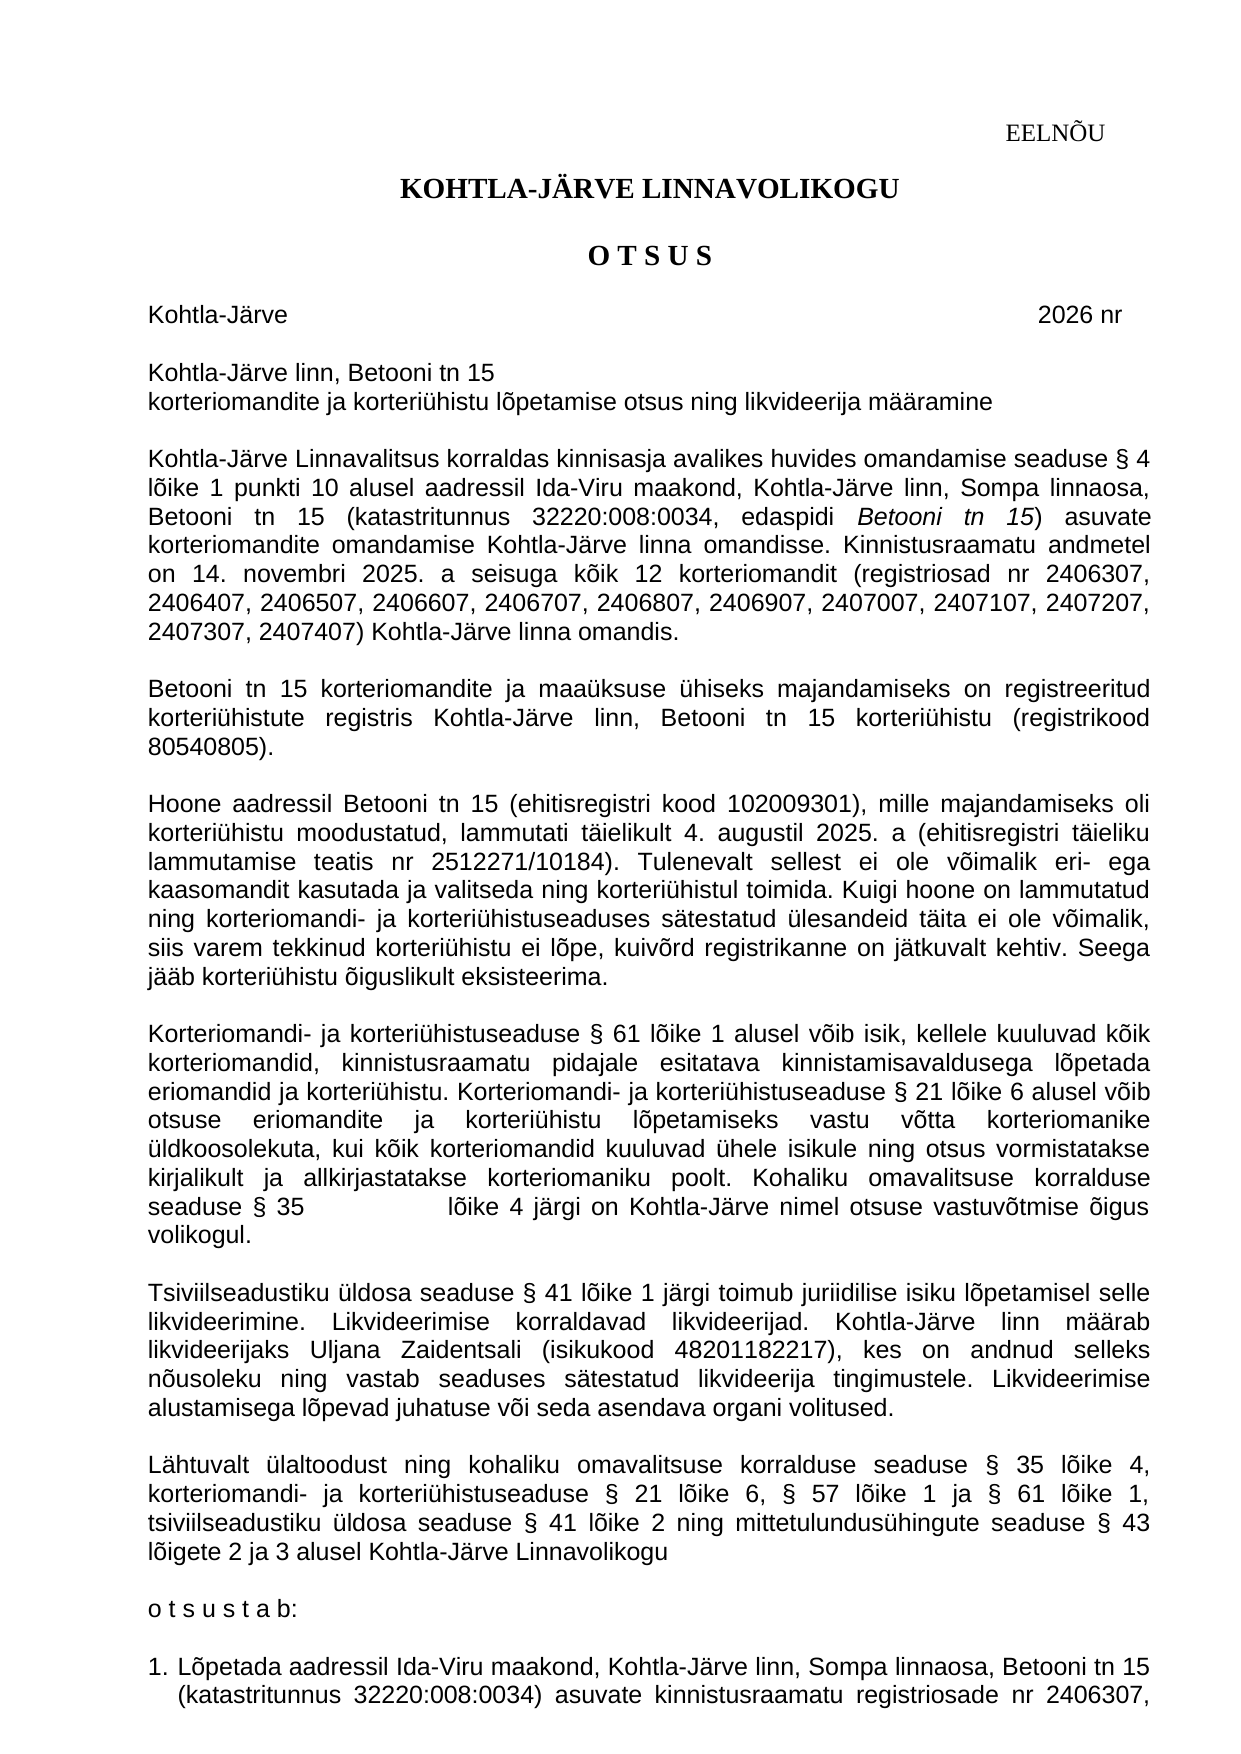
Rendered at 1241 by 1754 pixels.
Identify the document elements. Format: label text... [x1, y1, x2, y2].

text Kohtla-Järve linn, Betooni tn 15 [148, 358, 1152, 387]
text Korteriomandi- ja korteriühistuseaduse § 61 lõike 1 alusel võib isik, kellele kuuluvad kõik korteriomandid, kinnistusraamatu pidajale esitatava kinnistamisavaldusega lõpetada eriomandid ja korteriühistu. Korteriomandi- ja korteriühistuseaduse § 21 lõike 6 alusel võib otsuse eriomandite ja korteriühistu lõpetamiseks vastu võtta korteriomanike üldkoosolekuta, kui kõik korteriomandid kuuluvad ühele isikule ning otsus vormistatakse kirjalikult ja allkirjastatakse korteriomaniku poolt. Kohaliku omavalitsuse korralduse seaduse § 35 lõike 4 järgi on Kohtla-Järve nimel otsuse vastuvõtmise õigus volikogul. [148, 1019, 1152, 1249]
text Betooni tn 15 korteriomandite ja maaüksuse ühiseks majandamiseks on registreeritud korteriühistute registris Kohtla-Järve linn, Betooni tn 15 korteriühistu (registrikood 80540805). [148, 674, 1152, 760]
text Kohtla-Järve Linnavalitsus korraldas kinnisasja avalikes huvides omandamise seaduse § 4 lõike 1 punkti 10 alusel aadressil Ida-Viru maakond, Kohtla-Järve linn, Sompa linnaosa, Betooni tn 15 (katastritunnus 32220:008:0034, edaspidi Betooni tn 15) asuvate korteriomandite omandamise Kohtla-Järve linna omandisse. Kinnistusraamatu andmetel on 14. novembri 2025. a seisuga kõik 12 korteriomandit (registriosad nr 2406307, 2406407, 2406507, 2406607, 2406707, 2406807, 2406907, 2407007, 2407107, 2407207, 2407307, 2407407) Kohtla-Järve linna omandis. [148, 444, 1152, 645]
text EELNÕU [148, 118, 1152, 147]
text o t s u s t a b: [148, 1594, 1152, 1623]
text Kohtla-Järve 2026 nr [148, 300, 1152, 329]
text Lähtuvalt ülaltoodust ning kohaliku omavalitsuse korralduse seaduse § 35 lõike 4, korteriomandi- ja korteriühistuseaduse § 21 lõike 6, § 57 lõike 1 ja § 61 lõike 1, tsiviilseadustiku üldosa seaduse § 41 lõike 2 ning mittetulundusühingute seaduse § 43 lõigete 2 ja 3 alusel Kohtla-Järve Linnavolikogu [148, 1450, 1152, 1565]
subtitle KOHTLA-JÄRVE LINNAVOLIKOGU [148, 171, 1152, 204]
text Hoone aadressil Betooni tn 15 (ehitisregistri kood 102009301), mille majandamiseks oli korteriühistu moodustatud, lammutati täielikult 4. augustil 2025. a (ehitisregistri täieliku lammutamise teatis nr 2512271/10184). Tulenevalt sellest ei ole võimalik eri- ega kaasomandit kasutada ja valitseda ning korteriühistul toimida. Kuigi hoone on lammutatud ning korteriomandi- ja korteriühistuseaduses sätestatud ülesandeid täita ei ole võimalik, siis varem tekkinud korteriühistu ei lõpe, kuivõrd registrikanne on jätkuvalt kehtiv. Seega jääb korteriühistu õiguslikult eksisteerima. [148, 789, 1152, 990]
text korteriomandite ja korteriühistu lõpetamise otsus ning likvideerija määramine [148, 387, 1152, 415]
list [148, 1652, 1152, 1709]
subtitle O T S U S [148, 238, 1152, 272]
text Tsiviilseadustiku üldosa seaduse § 41 lõike 1 järgi toimub juriidilise isiku lõpetamisel selle likvideerimine. Likvideerimise korraldavad likvideerijad. Kohtla-Järve linn määrab likvideerijaks Uljana Zaidentsali (isikukood 48201182217), kes on andnud selleks nõusoleku ning vastab seaduses sätestatud likvideerija tingimustele. Likvideerimise alustamisega lõpevad juhatuse või seda asendava organi volitused. [148, 1278, 1152, 1422]
